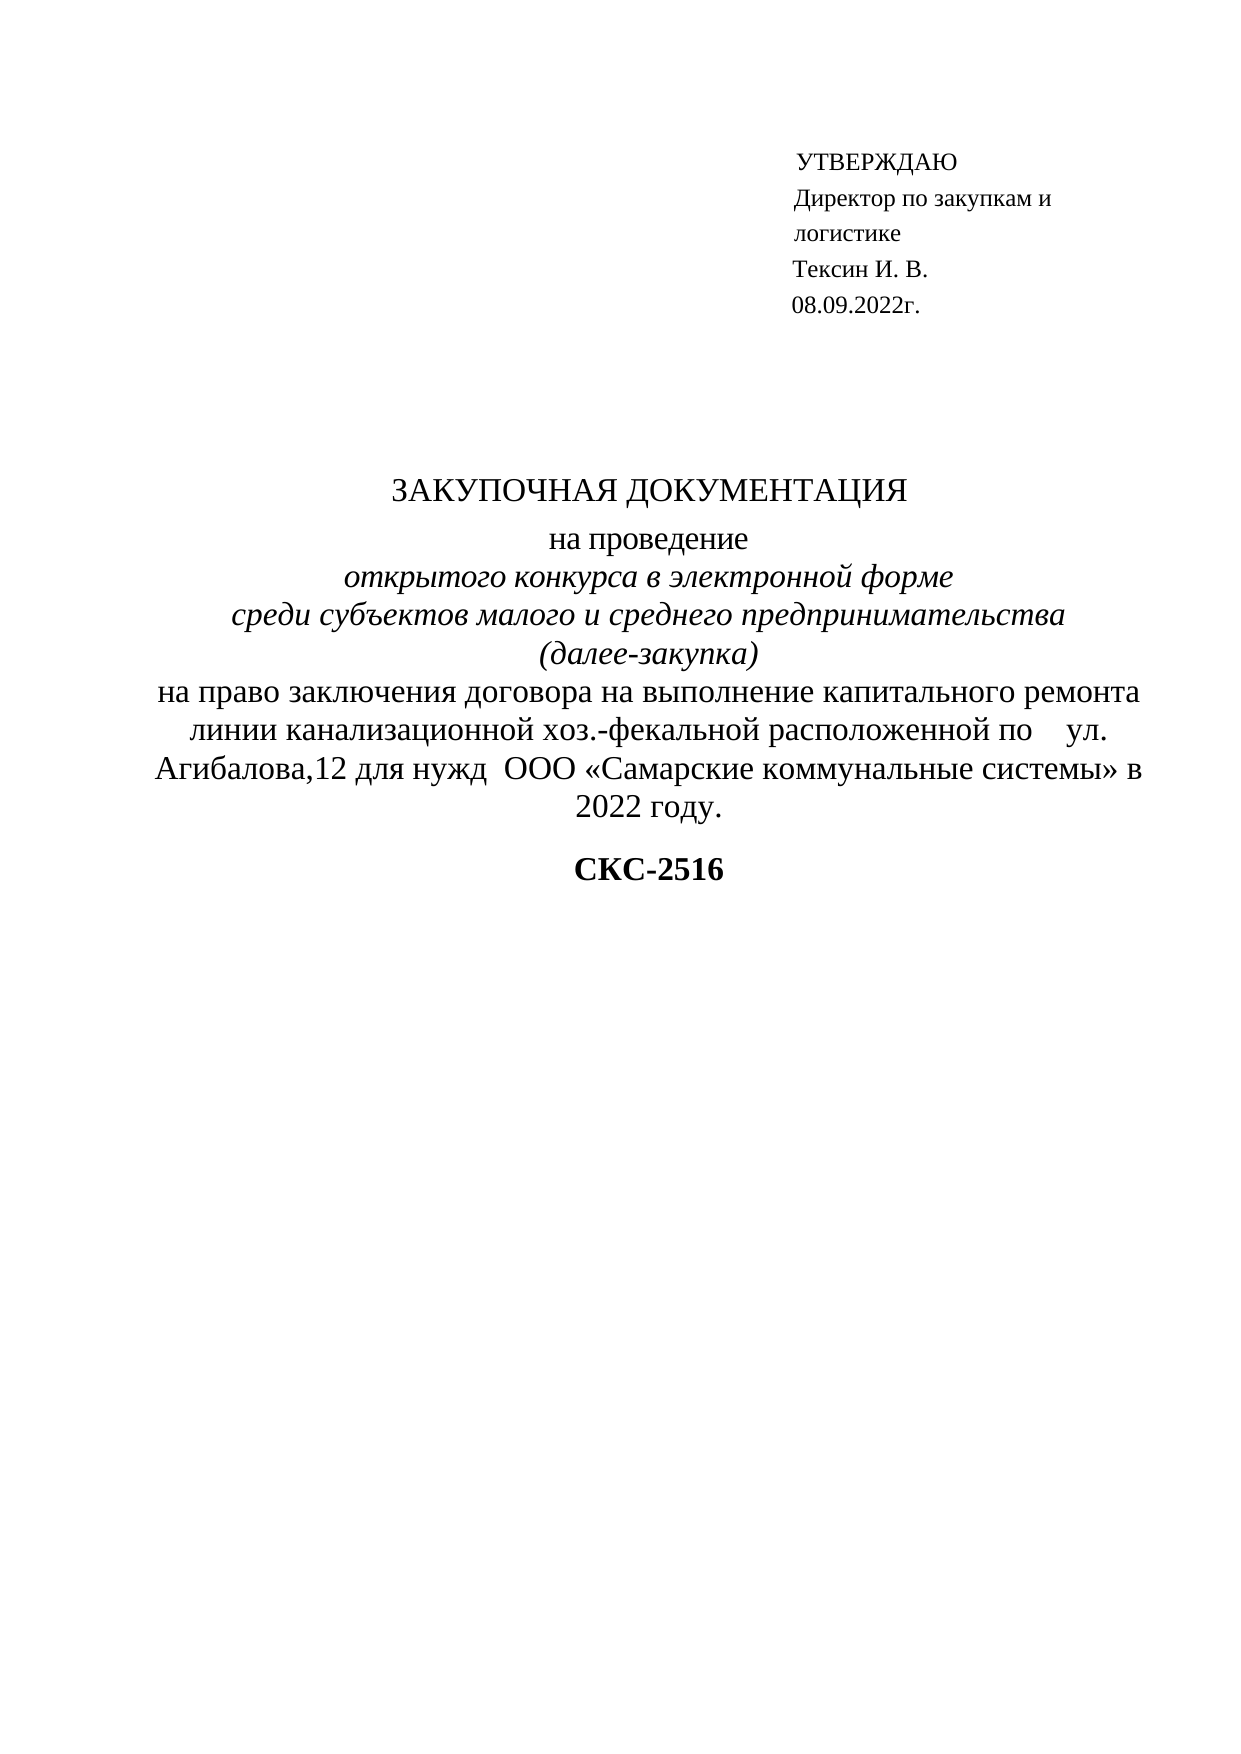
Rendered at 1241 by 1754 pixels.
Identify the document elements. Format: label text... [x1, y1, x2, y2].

text логистике [131, 218, 1168, 247]
text открытого конкурса в электронной форме [131, 556, 1166, 595]
text СКС-2516 [131, 850, 1166, 888]
text на проведение [131, 518, 1166, 556]
text УТВЕРЖДАЮ [796, 147, 1168, 175]
text 08.09.2022г. [131, 290, 1168, 319]
text (далее-закупка) [131, 633, 1166, 671]
text на право заключения договора на выполнение капитального ремонта линии канализационной хоз.-фекальной расположенной по ул. Агибалова,12 для нужд ООО «Самарские коммунальные системы» в 2022 году. [131, 671, 1166, 825]
text ЗАКУПОЧНАЯ ДОКУМЕНТАЦИЯ [131, 470, 1168, 508]
text Директор по закупкам и [131, 183, 1168, 211]
text Тексин И. В. [131, 254, 1168, 283]
text среди субъектов малого и среднего предпринимательства [131, 595, 1166, 633]
